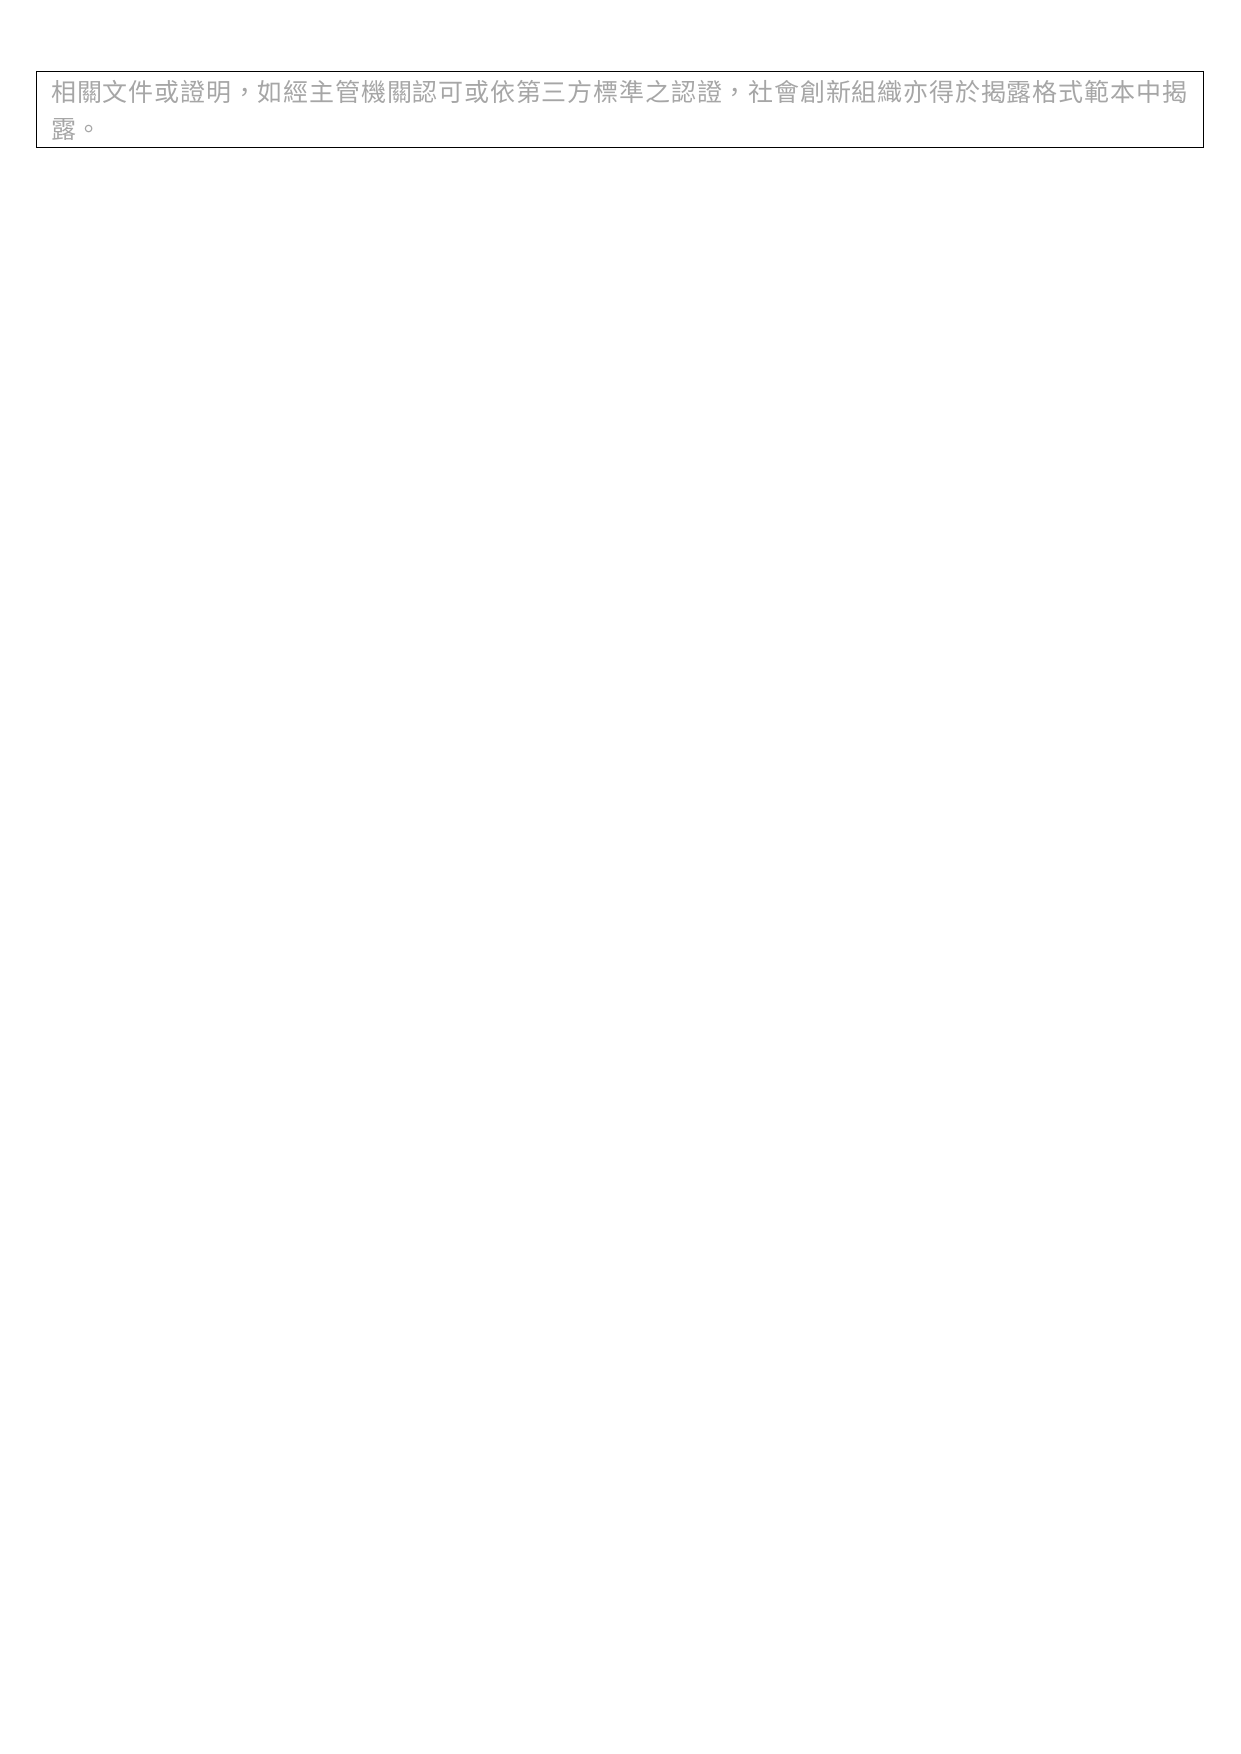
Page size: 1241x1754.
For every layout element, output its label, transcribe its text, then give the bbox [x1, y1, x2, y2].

table_cell 相關文件或證明，如經主管機關認可或依第三方標準之認證，社會創新組織亦得於揭露格式範本中揭露。 [37, 72, 1203, 147]
